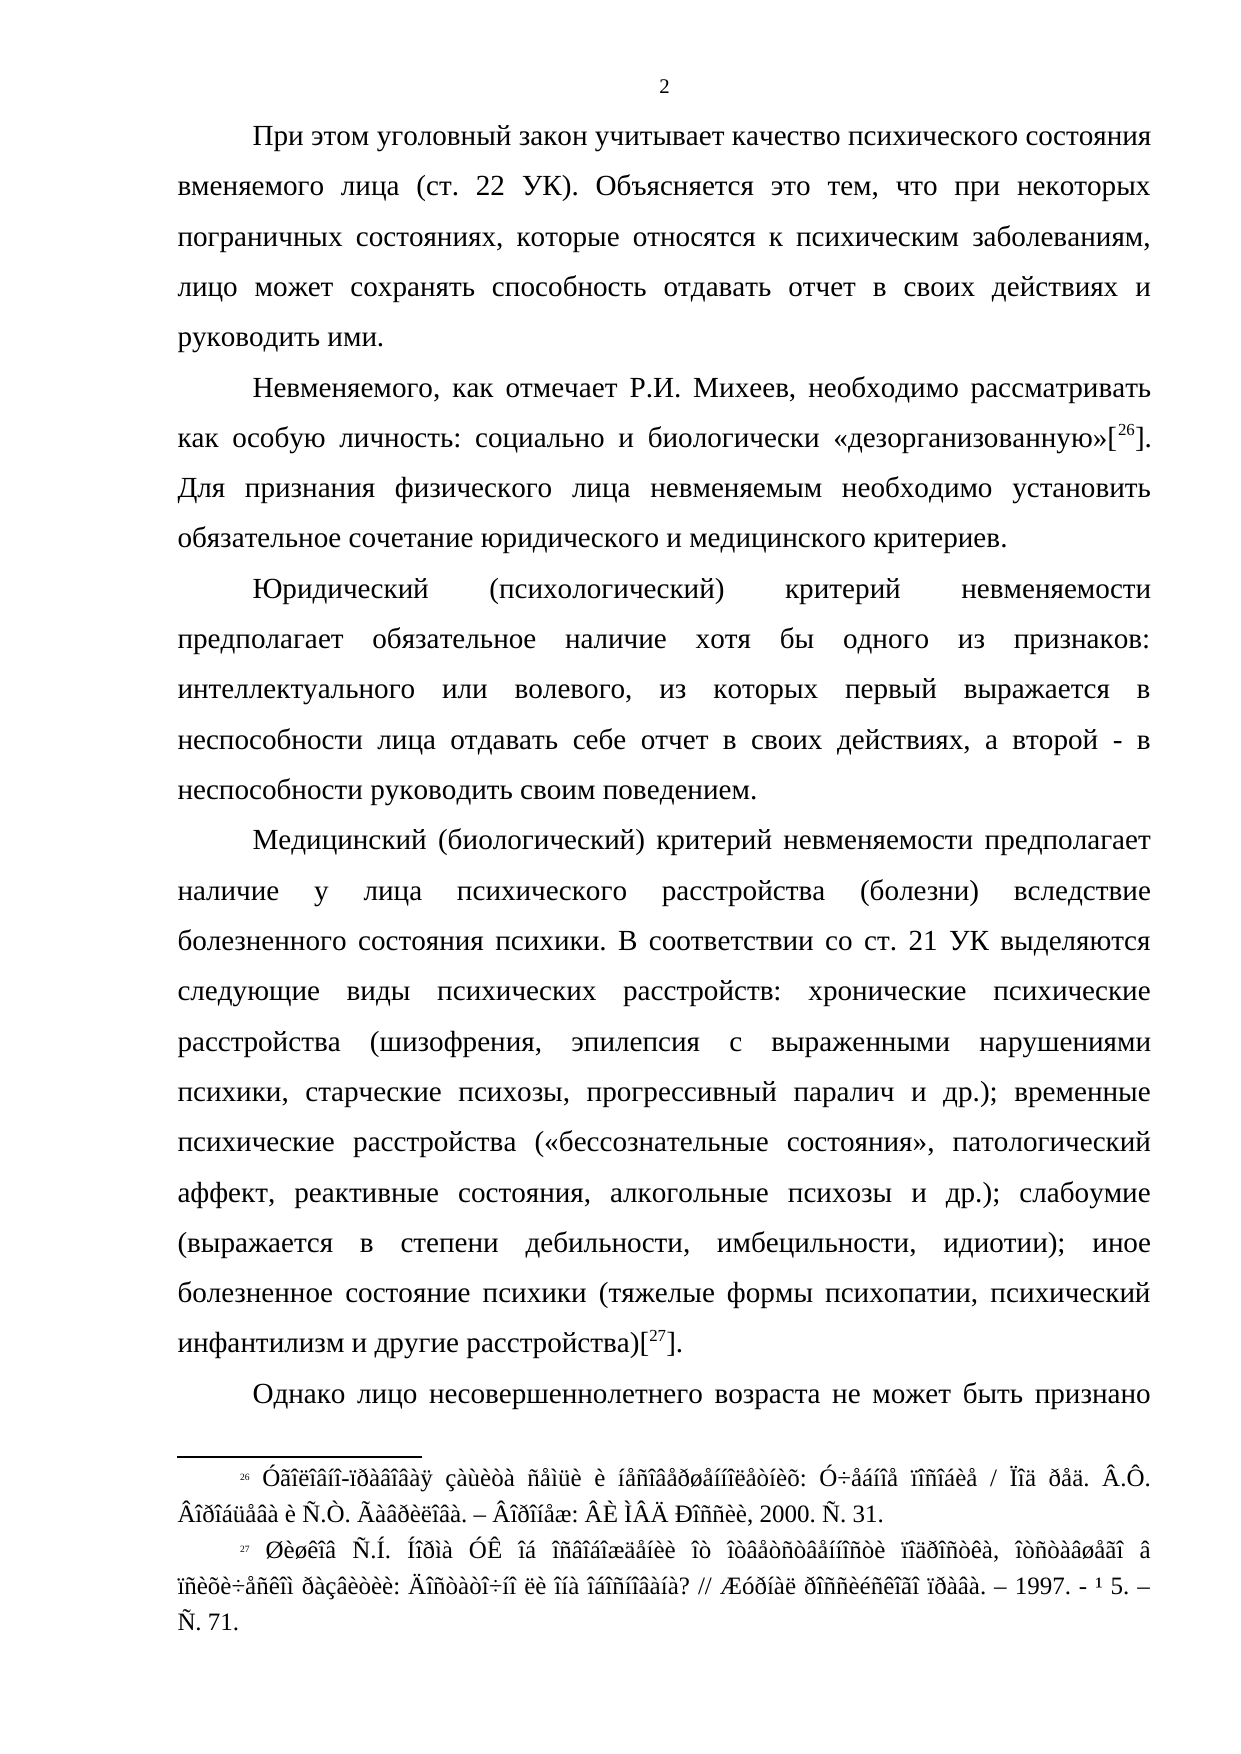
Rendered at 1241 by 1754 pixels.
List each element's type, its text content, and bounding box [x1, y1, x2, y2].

text При этом уголовный закон учитывает качество психического состояния вменяемого лица (ст. 22 УК). Объясняется это тем, что при некоторых пограничных состояниях, которые относятся к психическим заболеваниям, лицо может сохранять способность отдавать отчет в своих действиях и руководить ими. [177, 118, 1152, 353]
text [177, 1376, 1152, 1409]
text Юридический (психологический) критерий невменяемости предполагает обязательное наличие хотя бы одного из признаков: интеллектуального или волевого, из которых первый выражается в неспособности лица отдавать себе отчет в своих действиях, а второй - в неспособности руководить своим поведением. [177, 571, 1152, 806]
text Невменяемого, как отмечает Р.И. Михеев, необходимо рассматривать как особую личность: социально и биологически «дезорганизованную»[]. Для признания физического лица невменяемым необходимо установить обязательное сочетание юридического и медицинского критериев. [177, 370, 1152, 554]
text Медицинский (биологический) критерий невменяемости предполагает наличие у лица психического расстройства (болезни) вследствие болезненного состояния психики. В соответствии со ст. 21 УК выделяются следующие виды психических расстройств: хронические психические расстройства (шизофрения, эпилепсия с выраженными нарушениями психики, старческие психозы, прогрессивный паралич и др.); временные психические расстройства («бессознательные состояния», патологический аффект, реактивные состояния, алкогольные психозы и др.); слабоумие (выражается в степени дебильности, имбецильности, идиотии); иное болезненное состояние психики (тяжелые формы психопатии, психический инфантилизм и другие расстройства)[]. [177, 822, 1152, 1359]
